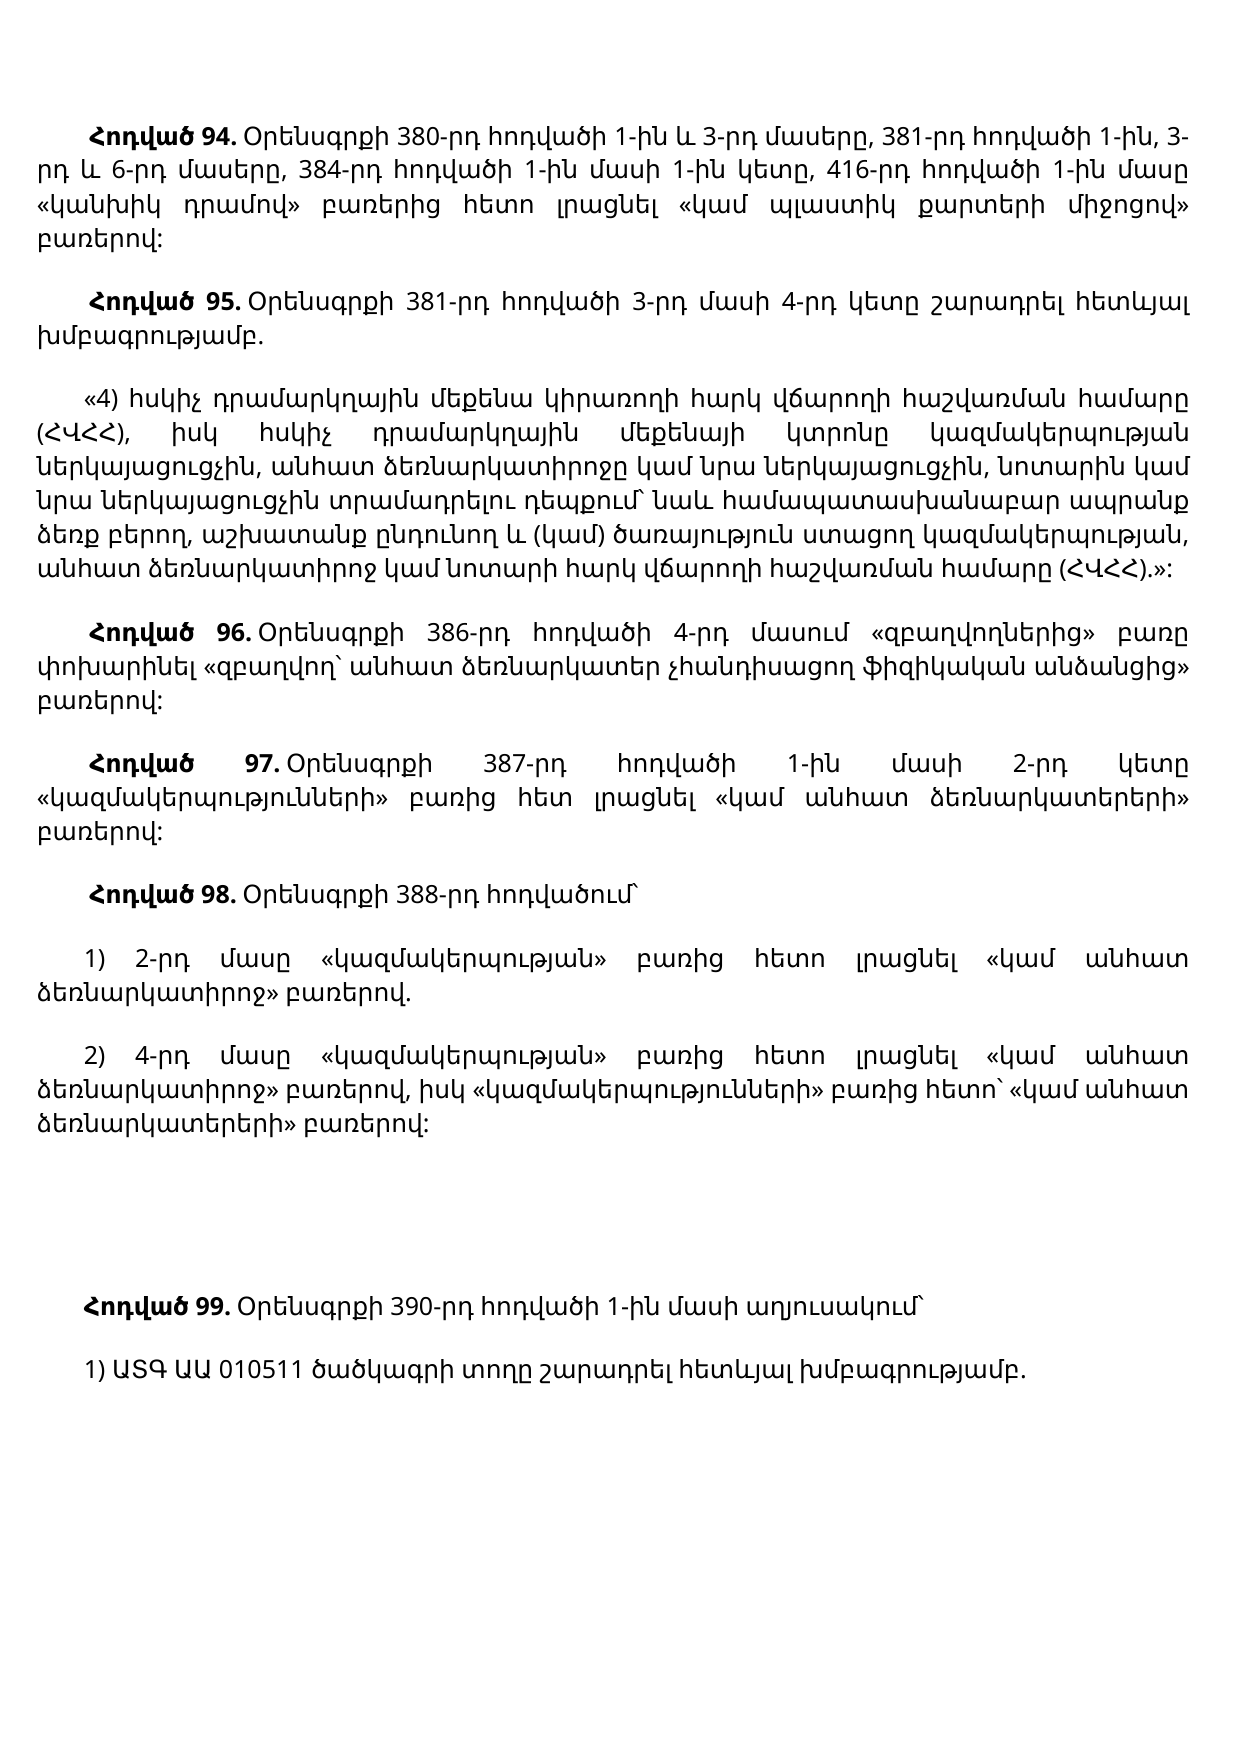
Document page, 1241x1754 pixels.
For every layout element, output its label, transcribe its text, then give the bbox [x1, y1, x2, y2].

text «4) հսկիչ դրամարկղային մեքենա կիրառողի հարկ վճարողի հաշվառման համարը (ՀՎՀՀ), իսկ հսկիչ դրամարկղային մեքենայի կտրոնը կազմակերպության ներկայացուցչին, անհատ ձեռնարկատիրոջը կամ նրա ներկայացուցչին, նոտարին կամ նրա ներկայացուցչին տրամադրելու դեպքում՝ նաև համապատասխանաբար ապրանք ձեռք բերող, աշխատանք ընդունող և (կամ) ծառայություն ստացող կազմակերպության, անհատ ձեռնարկատիրոջ կամ նոտարի հարկ վճարողի հաշվառման համարը (ՀՎՀՀ).»: [37, 381, 1190, 585]
text 2) 4-րդ մասը «կազմակերպության» բառից հետո լրացնել «կամ անհատ ձեռնարկատիրոջ» բառերով, իսկ «կազմակերպությունների» բառից հետո՝ «կամ անհատ ձեռնարկատերերի» բառերով: [37, 1038, 1190, 1140]
text Հոդված 98. Օրենսգրքի 388-րդ հոդվածում՝ [37, 877, 1190, 911]
text 1) ԱՏԳ ԱԱ 010511 ծածկագրի տողը շարադրել հետևյալ խմբագրությամբ. [37, 1352, 1190, 1386]
text Հոդված 95. Օրենսգրքի 381-րդ հոդվածի 3-րդ մասի 4-րդ կետը շարադրել հետևյալ խմբագրությամբ. [37, 283, 1190, 352]
text Հոդված 96. Օրենսգրքի 386-րդ հոդվածի 4-րդ մասում «զբաղվողներից» բառը փոխարինել «զբաղվող՝ անհատ ձեռնարկատեր չհանդիսացող ֆիզիկական անձանցից» բառերով: [37, 614, 1190, 717]
text Հոդված 99. Օրենսգրքի 390-րդ հոդվածի 1-ին մասի աղյուսակում՝ [37, 1288, 1190, 1322]
text Հոդված 97. Օրենսգրքի 387-րդ հոդվածի 1-ին մասի 2-րդ կետը «կազմակերպությունների» բառից հետ լրացնել «կամ անհատ ձեռնարկատերերի» բառերով: [37, 746, 1190, 848]
text 1) 2-րդ մասը «կազմակերպության» բառից հետո լրացնել «կամ անհատ ձեռնարկատիրոջ» բառերով. [37, 940, 1190, 1008]
text Հոդված 94. Օրենսգրքի 380-րդ հոդվածի 1-ին և 3-րդ մասերը, 381-րդ հոդվածի 1-ին, 3-րդ և 6-րդ մասերը, 384-րդ հոդվածի 1-ին մասի 1-ին կետը, 416-րդ հոդվածի 1-ին մասը «կանխիկ դրամով» բառերից հետո լրացնել «կամ պլաստիկ քարտերի միջոցով» բառերով: [37, 118, 1190, 254]
